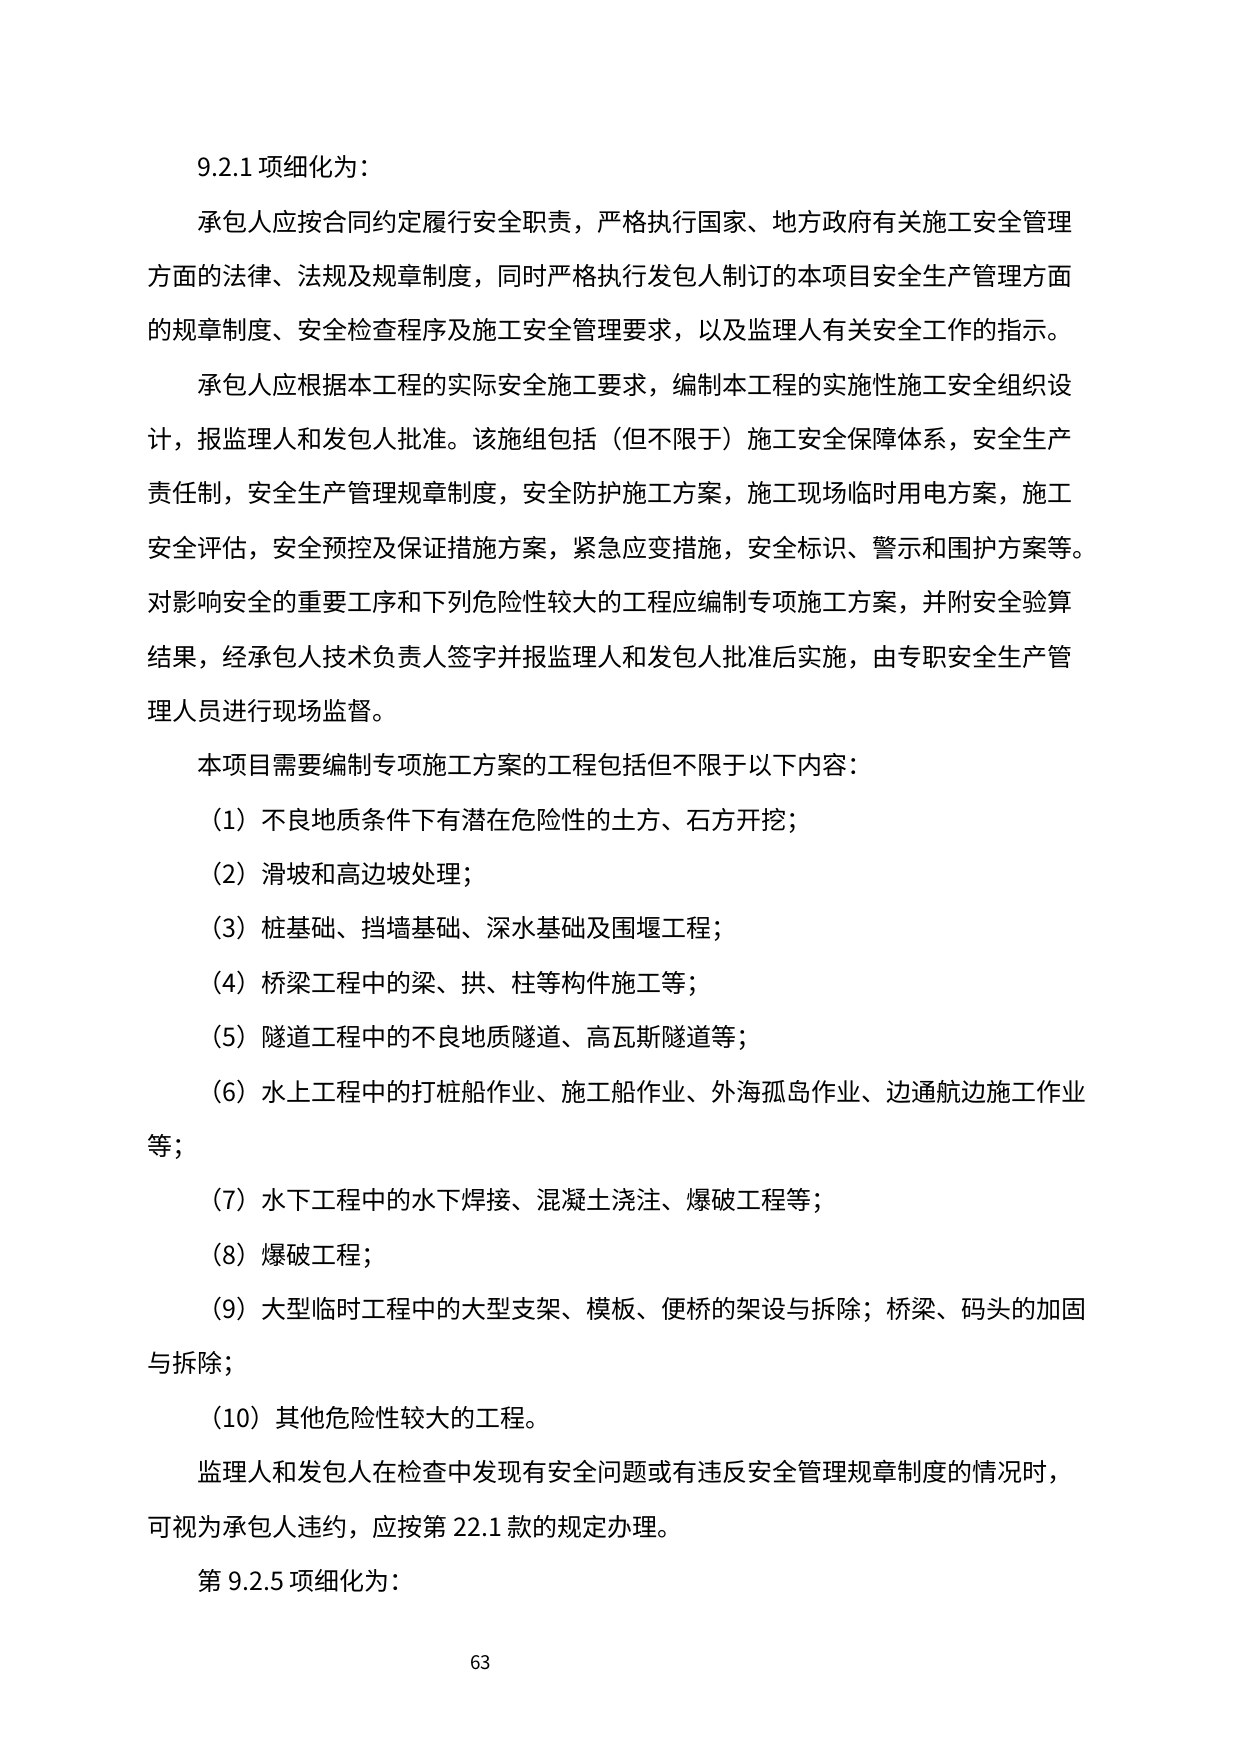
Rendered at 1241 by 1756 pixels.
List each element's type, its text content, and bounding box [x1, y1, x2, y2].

text 本项目需要编制专项施工方案的工程包括但不限于以下内容： [148, 746, 1092, 782]
text （9）大型临时工程中的大型支架、模板、便桥的架设与拆除；桥梁、码头的加固与拆除； [148, 1289, 1092, 1380]
text （6）水上工程中的打桩船作业、施工船作业、外海孤岛作业、边通航边施工作业等； [148, 1072, 1092, 1163]
text （10）其他危险性较大的工程。 [148, 1398, 1092, 1434]
text 承包人应按合同约定履行安全职责，严格执行国家、地方政府有关施工安全管理方面的法律、法规及规章制度，同时严格执行发包人制订的本项目安全生产管理方面的规章制度、安全检查程序及施工安全管理要求，以及监理人有关安全工作的指示。 [148, 202, 1092, 347]
text （1）不良地质条件下有潜在危险性的土方、石方开挖； [148, 800, 1092, 836]
text 监理人和发包人在检查中发现有安全问题或有违反安全管理规章制度的情况时，可视为承包人违约，应按第 22.1 款的规定办理。 [148, 1453, 1092, 1543]
text （3）桩基础、挡墙基础、深水基础及围堰工程； [148, 909, 1092, 945]
text （4）桥梁工程中的梁、拱、柱等构件施工等； [148, 963, 1092, 999]
text （8）爆破工程； [148, 1235, 1092, 1271]
text （5）隧道工程中的不良地质隧道、高瓦斯隧道等； [148, 1018, 1092, 1054]
text （7）水下工程中的水下焊接、混凝土浇注、爆破工程等； [148, 1181, 1092, 1217]
text 第 9.2.5 项细化为： [148, 1561, 1092, 1598]
text 承包人应根据本工程的实际安全施工要求，编制本工程的实施性施工安全组织设计，报监理人和发包人批准。该施组包括（但不限于）施工安全保障体系，安全生产责任制，安全生产管理规章制度，安全防护施工方案，施工现场临时用电方案，施工安全评估，安全预控及保证措施方案，紧急应变措施，安全标识、警示和围护方案等。对影响安全的重要工序和下列危险性较大的工程应编制专项施工方案，并附安全验算结果，经承包人技术负责人签字并报监理人和发包人批准后实施，由专职安全生产管理人员进行现场监督。 [148, 365, 1092, 728]
text （2）滑坡和高边坡处理； [148, 854, 1092, 891]
text 9.2.1项细化为： [148, 148, 1092, 184]
